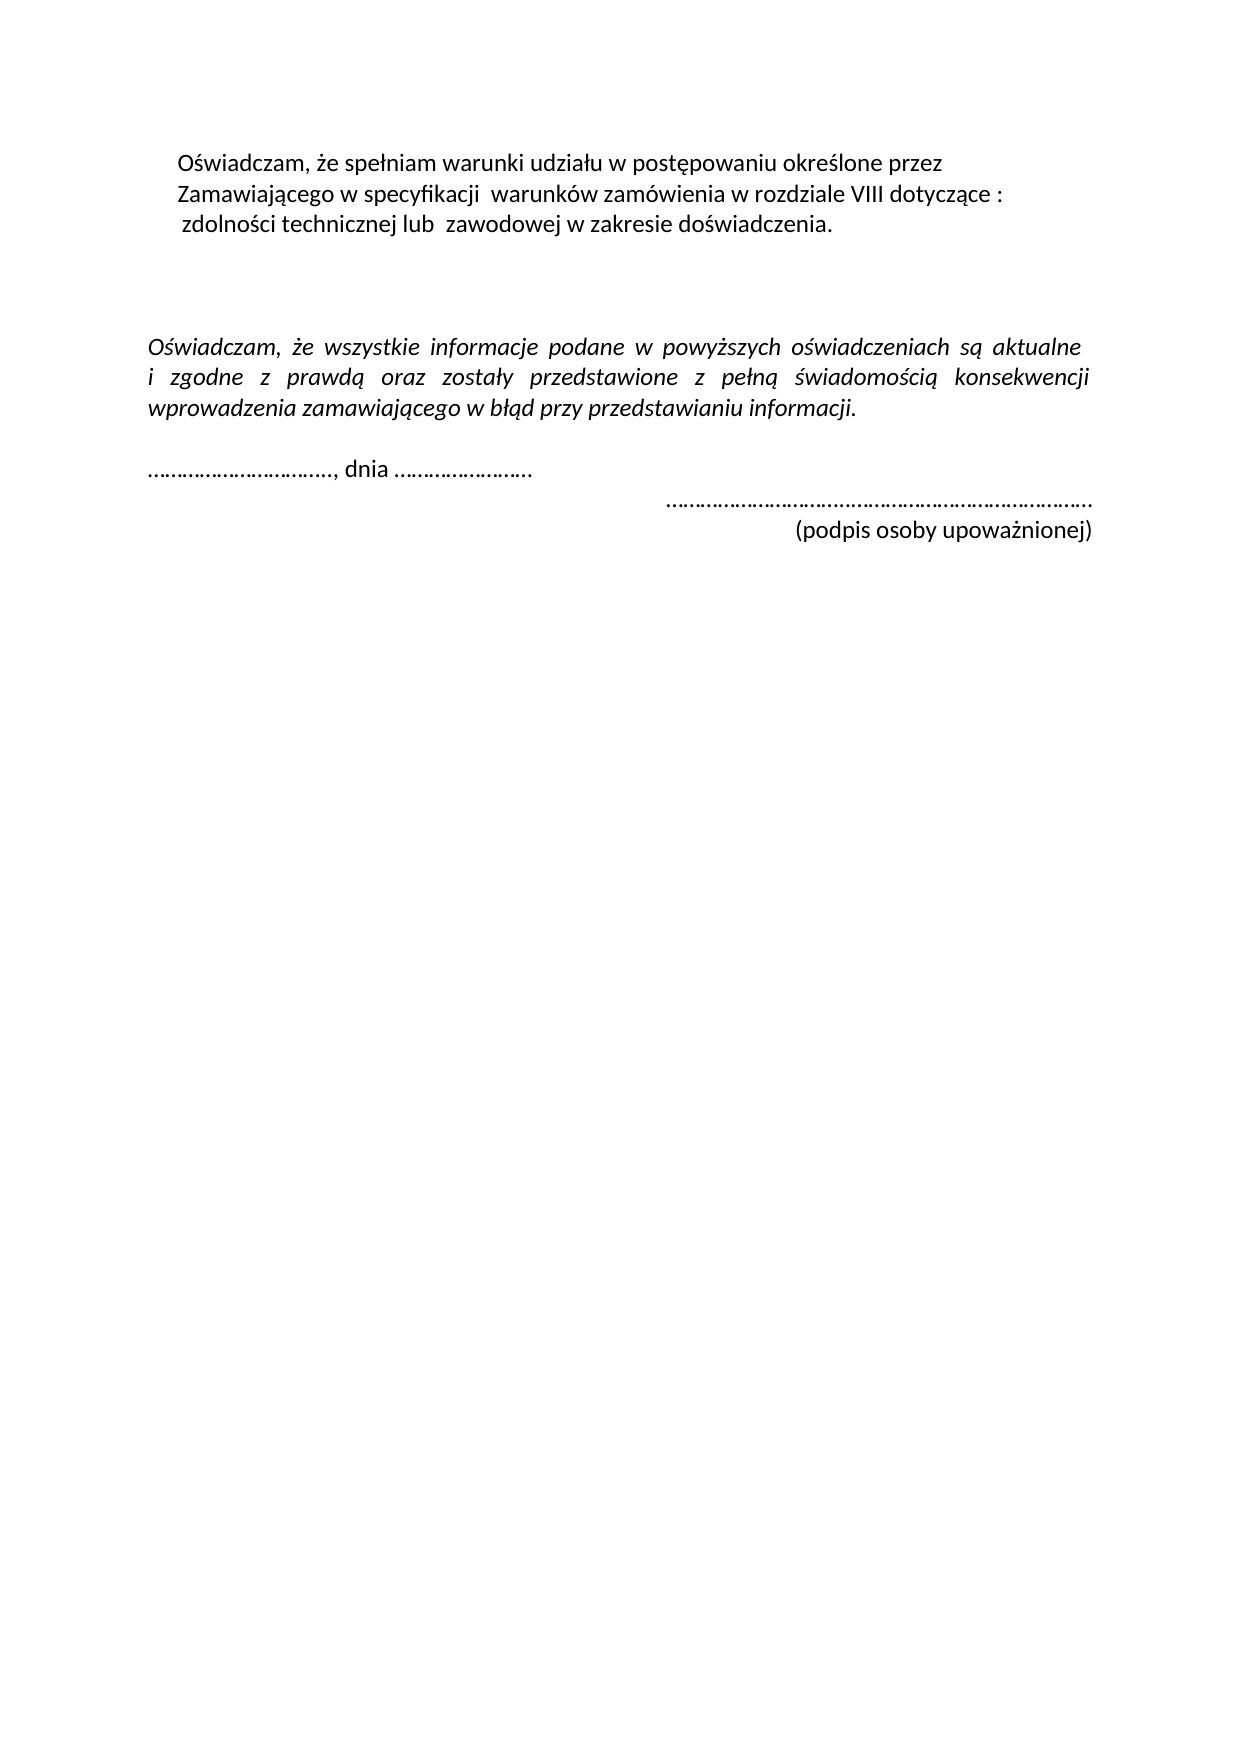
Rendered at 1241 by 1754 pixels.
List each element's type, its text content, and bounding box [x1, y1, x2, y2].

text Oświadczam, że wszystkie informacje podane w powyższych oświadczeniach są aktualne i zgodne z prawdą oraz zostały przedstawione z pełną świadomością konsekwencji wprowadzenia zamawiającego w błąd przy przedstawianiu informacji. [148, 331, 1093, 422]
text ………………………….., dnia …………………… [148, 453, 1093, 483]
text …………………………..…………………………………… (podpis osoby upoważnionej) [223, 483, 1093, 544]
text Oświadczam, że spełniam warunki udziału w postępowaniu określone przez Zamawiającego w specyfikacji warunków zamówienia w rozdziale VIII dotyczące : [177, 148, 1093, 209]
text zdolności technicznej lub zawodowej w zakresie doświadczenia. [148, 209, 1093, 239]
